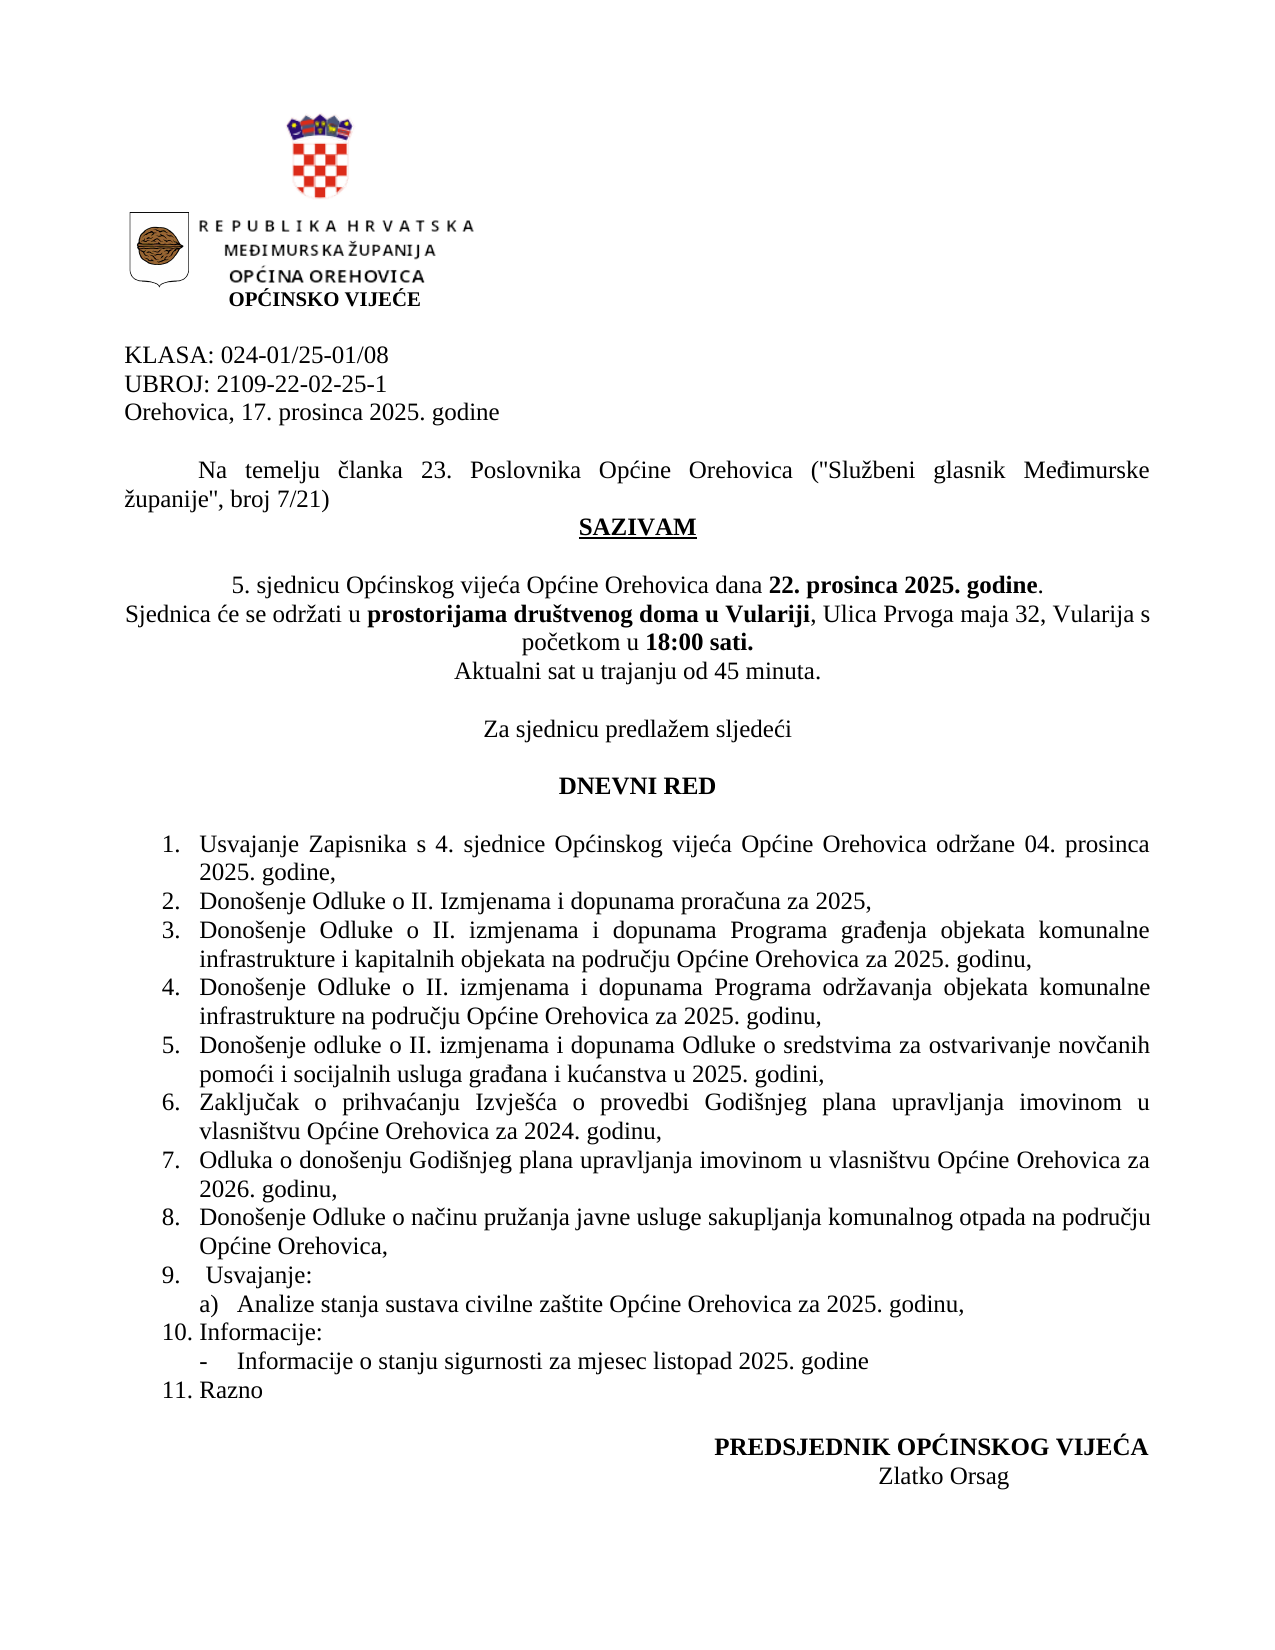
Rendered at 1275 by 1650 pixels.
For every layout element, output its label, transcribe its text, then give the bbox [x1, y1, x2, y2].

text OPĆINSKO VIJEĆE [124, 287, 1151, 311]
text Za sjednicu predlažem sljedeći [124, 714, 1151, 742]
list Razno [162, 1375, 1151, 1404]
text DNEVNI RED [124, 771, 1151, 800]
text SAZIVAM [124, 512, 1151, 541]
list Donošenje Odluke o II. izmjenama i dopunama Programa građenja objekata komunalne infrastrukture i kapitalnih objekata na području Općine Orehovica za 2025. godinu, [162, 915, 1151, 972]
text 5. sjednicu Općinskog vijeća Općine Orehovica dana 22. prosinca 2025. godine. [124, 570, 1151, 599]
text Na temelju članka 23. Poslovnika Općine Orehovica (''Službeni glasnik Međimurske županije'', broj 7/21) [124, 455, 1151, 512]
text UBROJ: 2109-22-02-25-1 [124, 369, 1151, 397]
picture [129, 212, 189, 288]
list Donošenje odluke o II. izmjenama i dopunama Odluke o sredstvima za ostvarivanje novčanih pomoći i socijalnih usluga građana i kućanstva u 2025. godini, [162, 1030, 1151, 1087]
list Usvajanje Zapisnika s 4. sjednice Općinskog vijeća Općine Orehovica održane 04. prosinca 2025. godine, [162, 829, 1151, 886]
list Donošenje Odluke o II. Izmjenama i dopunama proračuna za 2025, [162, 886, 1151, 915]
list Donošenje Odluke o II. izmjenama i dopunama Programa održavanja objekata komunalne infrastrukture na području Općine Orehovica za 2025. godinu, [162, 972, 1151, 1030]
list Usvajanje: [162, 1260, 1151, 1289]
text PREDSJEDNIK OPĆINSKOG VIJEĆA [640, 1432, 1151, 1461]
text Aktualni sat u trajanju od 45 minuta. [124, 656, 1151, 685]
text Sjednica će se održati u prostorijama društvenog doma u Vulariji, Ulica Prvoga maja 32, Vularija s početkom u 18:00 sati. [124, 599, 1151, 656]
list Odluka o donošenju Godišnjeg plana upravljanja imovinom u vlasništvu Općine Orehovica za 2026. godinu, [162, 1145, 1151, 1202]
text KLASA: 024-01/25-01/08 [124, 340, 1151, 369]
list Informacije: [162, 1317, 1151, 1346]
list Analize stanja sustava civilne zaštite Općine Orehovica za 2025. godinu, [199, 1289, 1151, 1317]
text Orehovica, 17. prosinca 2025. godine [124, 397, 1151, 426]
list Zaključak o prihvaćanju Izvješća o provedbi Godišnjeg plana upravljanja imovinom u vlasništvu Općine Orehovica za 2024. godinu, [162, 1087, 1151, 1145]
list Zlatko Orsag [199, 1461, 1151, 1490]
list Donošenje Odluke o načinu pružanja javne usluge sakupljanja komunalnog otpada na području Općine Orehovica, [162, 1202, 1151, 1260]
list Informacije o stanju sigurnosti za mjesec listopad 2025. godine [199, 1346, 1151, 1375]
